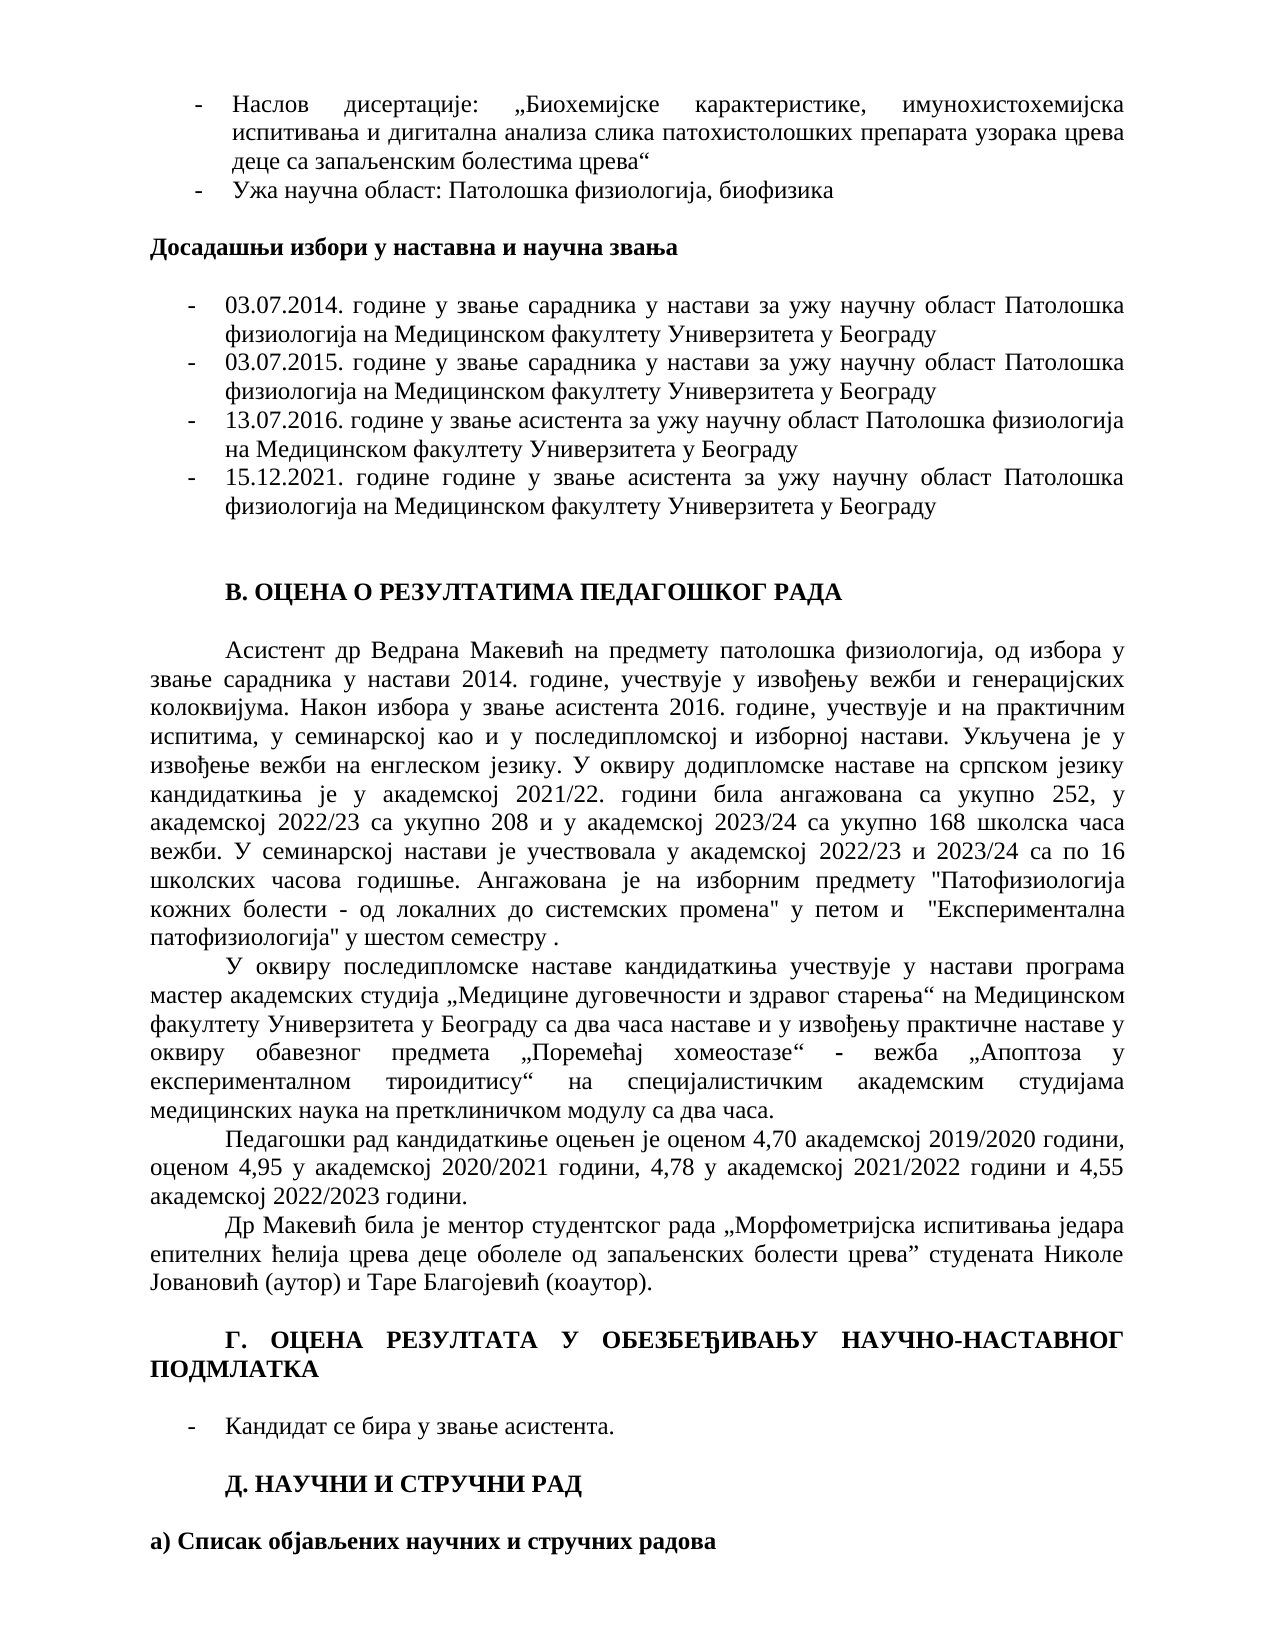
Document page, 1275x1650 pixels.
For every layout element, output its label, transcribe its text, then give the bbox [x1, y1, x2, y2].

list Наслов дисертације: „Биохемијске карактеристике, имунохистохемијска испитивања и дигитална анализа слика патохистолошких препарата узорака црева деце са запаљенским болестима црева“ [194, 89, 1125, 175]
text Г. ОЦЕНА РЕЗУЛТАТА У ОБЕЗБЕЂИВАЊУ НАУЧНО-НАСТАВНОГ ПОДМЛАТКА [150, 1325, 1125, 1382]
list 13.07.2016. године у звање асистента за ужу научну област Патолошка физиологија на Медицинском факултету Универзитета у Београду [187, 405, 1125, 462]
text В. ОЦЕНА О РЕЗУЛТАТИМА ПЕДАГОШКОГ РАДА [150, 577, 1125, 606]
list 15.12.2021. године године у звање асистента за ужу научну област Патолошка физиологија на Медицинском факултету Универзитета у Београду [187, 462, 1125, 520]
text Др Макевић била је ментор студентског рада „Морфометријска испитивања једара епителних ћелија црева деце оболеле од запаљенских болести црева” студената Николе Јовановић (аутор) и Таре Благојевић (коаутор). [150, 1210, 1125, 1296]
text Асистент др Ведрана Макевић на предмету патолошка физиологија, од избора у звање сарадника у настави 2014. године, учествује у извођењу вежби и генерацијских колоквијума. Након избора у звање асистента 2016. године, учествује и на практичним испитима, у семинарској као и у последипломској и изборној настави. Укључена је у извођење вежби на енглеском језику. У оквиру додипломске наставе на српском језику кандидаткиња је у академској 2021/22. години била ангажована са укупно 252, у академској 2022/23 са укупно 208 и у академској 2023/24 са укупно 168 школска часа вежби. У семинарској настави је учествовала у академској 2022/23 и 2023/24 са по 16 школских часова годишње. Ангажована је на изборним предмету ''Патофизиологија кожних болести - од локалних до системских промена'' у петом и ''Експериментална патофизиологија'' у шестом семестру . [150, 635, 1125, 951]
list Ужа научна област: Патолошка физиологија, биофизика [194, 175, 1125, 204]
text Д. НАУЧНИ И СТРУЧНИ РАД [150, 1469, 1125, 1497]
list 03.07.2015. године у звање сарадника у настави за ужу научну област Патолошка физиологија на Медицинском факултету Универзитета у Београду [187, 347, 1125, 405]
text Педагошки рад кандидаткиње оцењен је оценом 4,70 академској 2019/2020 години, оценом 4,95 у академској 2020/2021 години, 4,78 у академској 2021/2022 години и 4,55 академској 2022/2023 години. [150, 1124, 1125, 1210]
text Досадашњи избори у наставна и научна звања [150, 232, 1125, 261]
list 03.07.2014. године у звање сарадника у настави за ужу научну област Патолошка физиологија на Медицинском факултету Универзитета у Београду [187, 290, 1125, 347]
list Кандидат се бира у звање асистента. [187, 1411, 1125, 1440]
text У оквиру последипломске наставе кандидаткиња учествује у настави програма мастер академских студија „Медицине дуговечности и здравог старења“ на Медицинском факултету Универзитета у Београду са два часа наставе и у извођењу практичне наставе у оквиру обавезног предмета „Поремећај хомеостазе“ - вежба „Апоптоза у експерименталном тироидитису“ на специјалистичким академским студијама медицинских наука на претклиничком модулу са два часа. [150, 951, 1125, 1124]
text а) Списак објављених научних и стручних радова [150, 1526, 1125, 1555]
